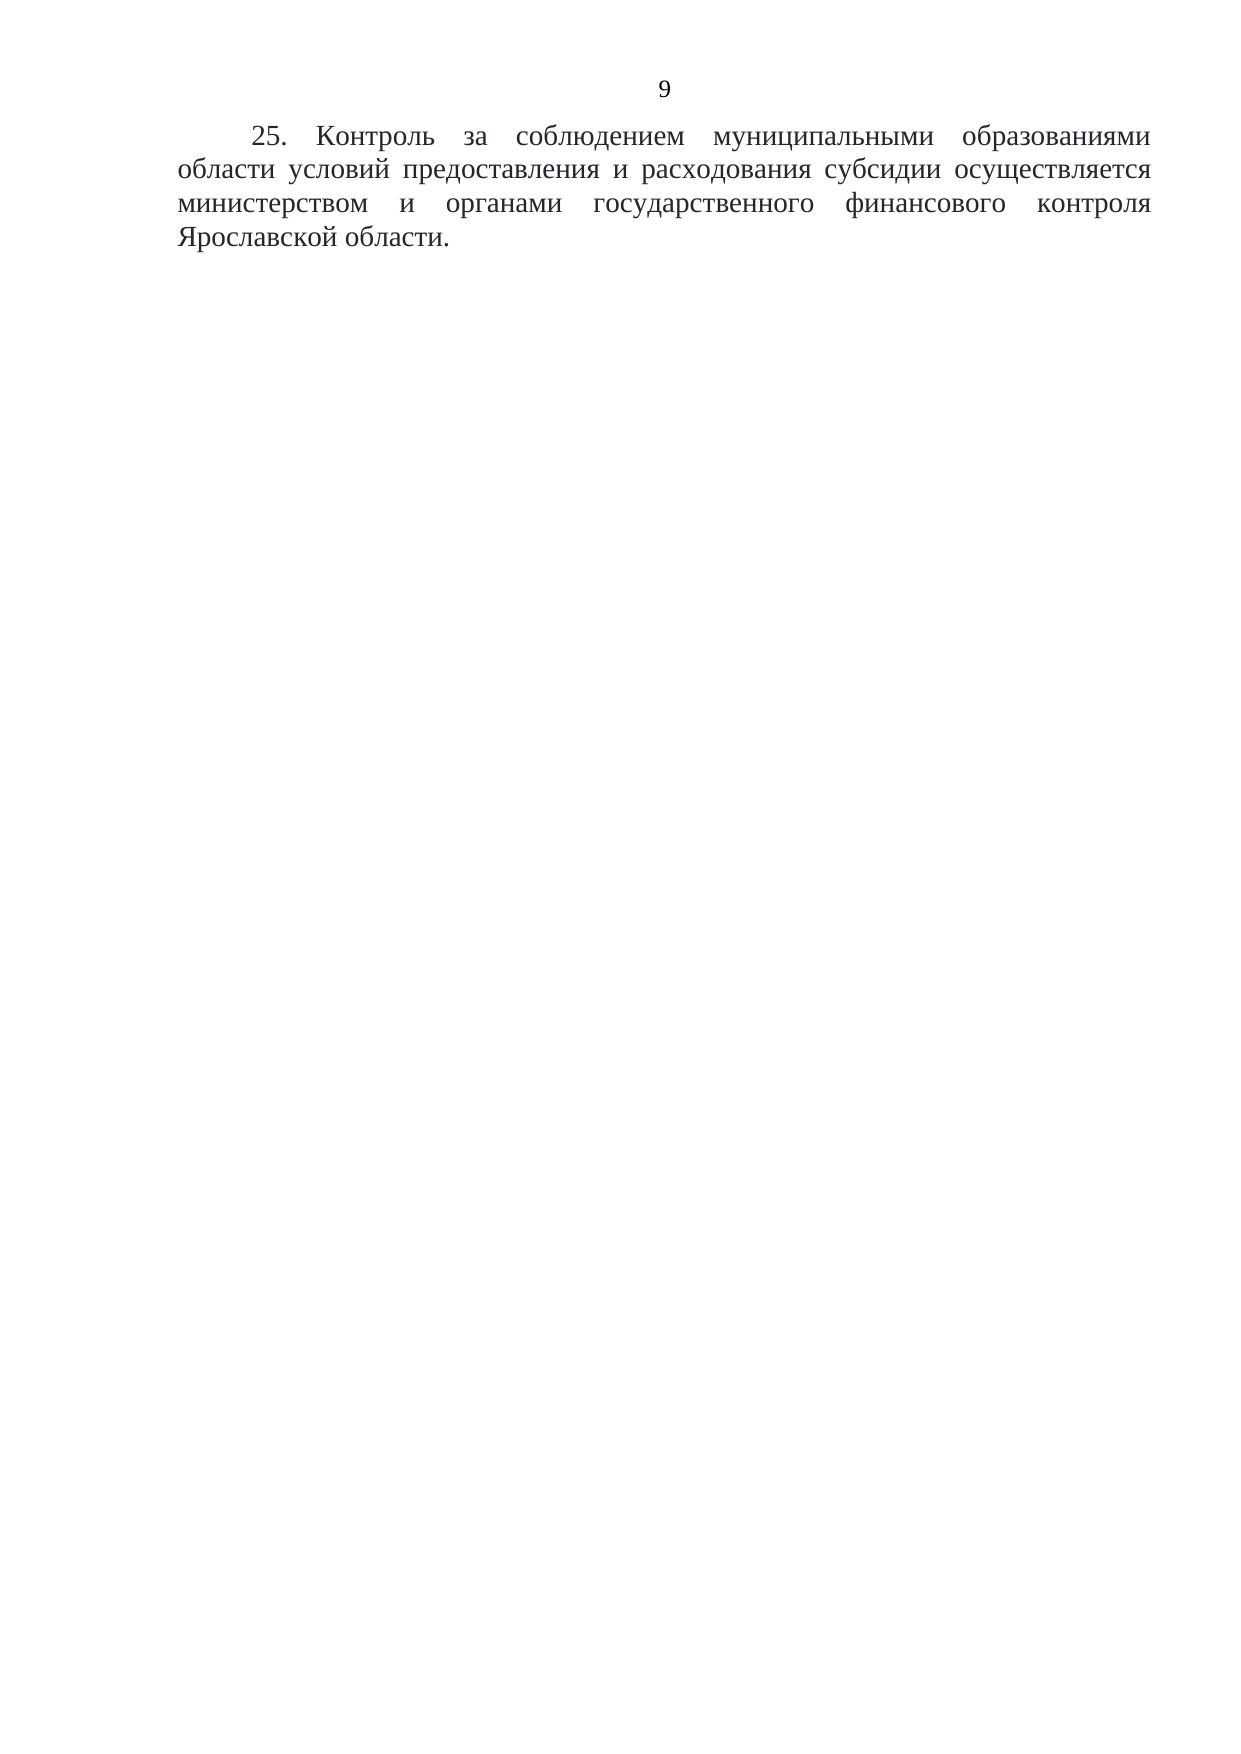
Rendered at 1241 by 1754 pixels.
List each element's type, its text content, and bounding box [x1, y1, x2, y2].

text 25. Контроль за соблюдением муниципальными образованиями области условий предоставления и расходования субсидии осуществляется министерством и органами государственного финансового контроля Ярославской области. [177, 118, 1152, 252]
